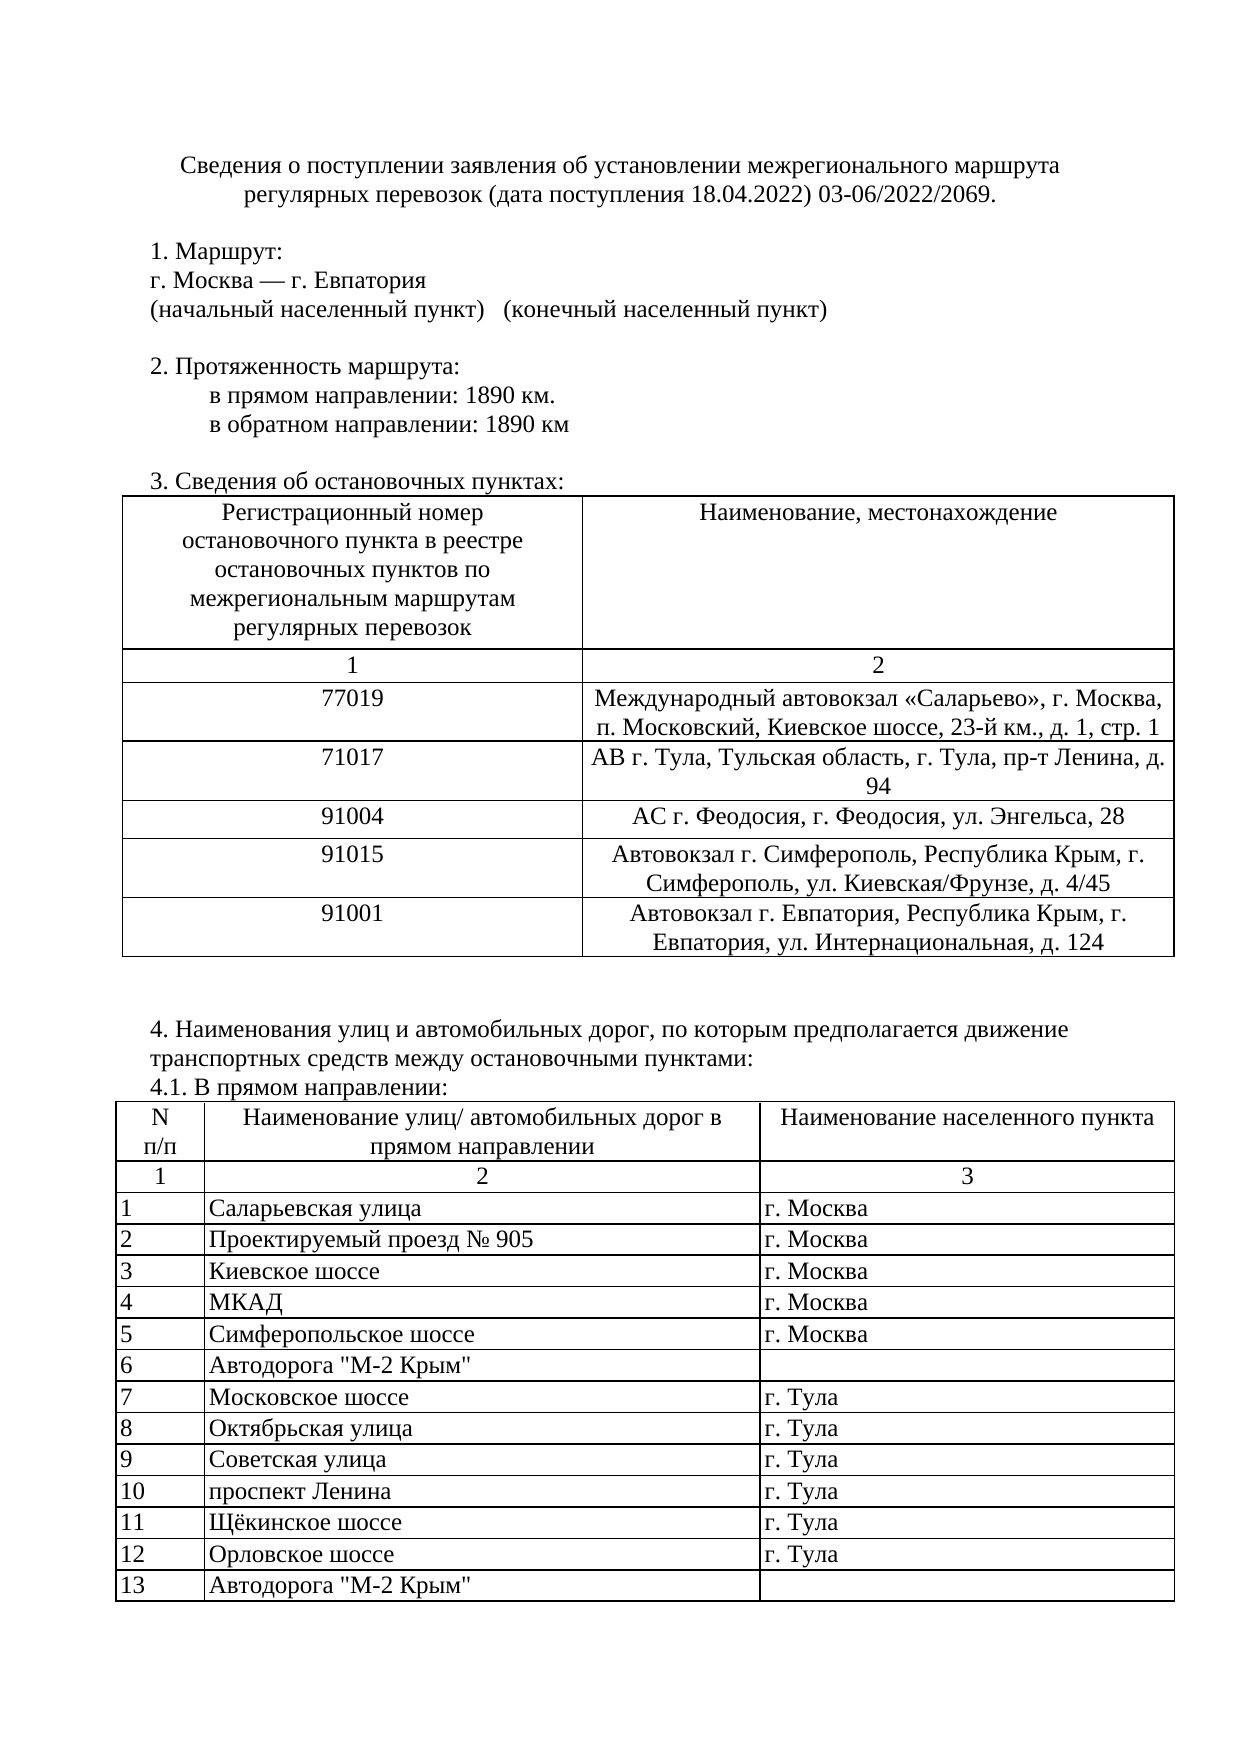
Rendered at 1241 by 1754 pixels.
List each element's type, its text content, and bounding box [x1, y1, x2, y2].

table_cell Октябрьская улица [205, 1413, 759, 1443]
table_cell 71017 [123, 742, 582, 799]
text г. Москва — г. Евпатория [150, 265, 1090, 294]
table_cell г. Тула [761, 1445, 1174, 1474]
text Сведения о поступлении заявления об установлении межрегионального маршрута регулярных перевозок (дата поступления 18.04.2022) 03-06/2022/2069. [150, 150, 1090, 207]
table_cell 11 [117, 1508, 204, 1537]
text в прямом направлении: 1890 км. [150, 380, 1090, 409]
table_cell Автовокзал г. Симферополь, Республика Крым, г. Симферополь, ул. Киевская/Фрунзе, д. 4/45 [583, 839, 1173, 896]
table_header Наименование, местонахождение [583, 497, 1173, 648]
table_cell Орловское шоссе [205, 1539, 759, 1569]
table_cell 3 [117, 1256, 204, 1286]
table_cell Саларьевская улица [205, 1193, 759, 1223]
table_cell 1 [123, 650, 582, 681]
table_cell г. Тула [761, 1539, 1174, 1569]
table_cell г. Москва [761, 1193, 1174, 1223]
table_cell Автодорога "М-2 Крым" [205, 1350, 759, 1380]
table_cell 9 [117, 1445, 204, 1474]
table_cell 8 [117, 1413, 204, 1443]
table_cell г. Тула [761, 1476, 1174, 1506]
text 4.1. В прямом направлении: [150, 1072, 1090, 1101]
table_header Наименование улиц/ автомобильных дорог в прямом направлении [205, 1102, 760, 1160]
text 1. Маршрут: [150, 236, 1090, 265]
table_cell 3 [761, 1162, 1174, 1191]
table_cell Московское шоссе [205, 1382, 759, 1412]
table_cell 2 [205, 1162, 759, 1191]
text в обратном направлении: 1890 км [150, 409, 1090, 437]
table_cell Советская улица [205, 1445, 759, 1474]
table_cell 13 [117, 1571, 204, 1600]
text 2. Протяженность маршрута: [150, 351, 1090, 380]
table_cell г. Тула [761, 1508, 1174, 1537]
table_cell [761, 1571, 1174, 1600]
table_cell 91004 [123, 801, 582, 837]
table_cell 7 [117, 1382, 204, 1412]
table_cell 12 [117, 1539, 204, 1569]
table_cell 2 [583, 650, 1173, 681]
table_cell г. Москва [761, 1256, 1174, 1286]
table_cell г. Москва [761, 1287, 1174, 1317]
text 3. Сведения об остановочных пунктах: [150, 466, 1090, 495]
table_cell Киевское шоссе [205, 1256, 759, 1286]
table_cell 10 [117, 1476, 204, 1506]
table_cell г. Тула [761, 1413, 1174, 1443]
table_cell 6 [117, 1350, 204, 1380]
table_cell Симферопольское шоссе [205, 1319, 759, 1349]
table_cell г. Москва [761, 1319, 1174, 1349]
table_cell Щёкинское шоссе [205, 1508, 759, 1537]
table_cell 91001 [123, 898, 582, 956]
table_header Наименование населенного пункта [761, 1102, 1174, 1160]
table_cell АС г. Феодосия, г. Феодосия, ул. Энгельса, 28 [583, 801, 1173, 837]
table_cell 1 [117, 1162, 204, 1191]
table_cell Проектируемый проезд № 905 [205, 1225, 759, 1254]
table_cell проспект Ленина [205, 1476, 759, 1506]
text (начальный населенный пункт) (конечный населенный пункт) [150, 294, 1090, 322]
table_cell Международный автовокзал «Саларьево», г. Москва, п. Московский, Киевское шоссе, 23-й км., д. 1, стр. 1 [583, 683, 1173, 740]
table_cell 1 [117, 1193, 204, 1223]
table_cell МКАД [205, 1287, 759, 1317]
table_header N п/п [117, 1102, 204, 1160]
text 4. Наименования улиц и автомобильных дорог, по которым предполагается движение транспортных средств между остановочными пунктами: [150, 1014, 1090, 1072]
table_cell 4 [117, 1287, 204, 1317]
table_cell [761, 1350, 1174, 1380]
table_cell 2 [117, 1225, 204, 1254]
table_header Регистрационный номер остановочного пункта в реестре остановочных пунктов по межрегиональным маршрутам регулярных перевозок [123, 497, 582, 648]
table_cell Автодорога "М-2 Крым" [205, 1571, 759, 1600]
table_cell г. Тула [761, 1382, 1174, 1412]
table_cell 5 [117, 1319, 204, 1349]
table_cell АВ г. Тула, Тульская область, г. Тула, пр-т Ленина, д. 94 [583, 742, 1173, 799]
table_cell г. Москва [761, 1225, 1174, 1254]
table_cell Автовокзал г. Евпатория, Республика Крым, г. Евпатория, ул. Интернациональная, д. 124 [583, 898, 1173, 956]
table_cell 77019 [123, 683, 582, 740]
table_cell 91015 [123, 839, 582, 896]
